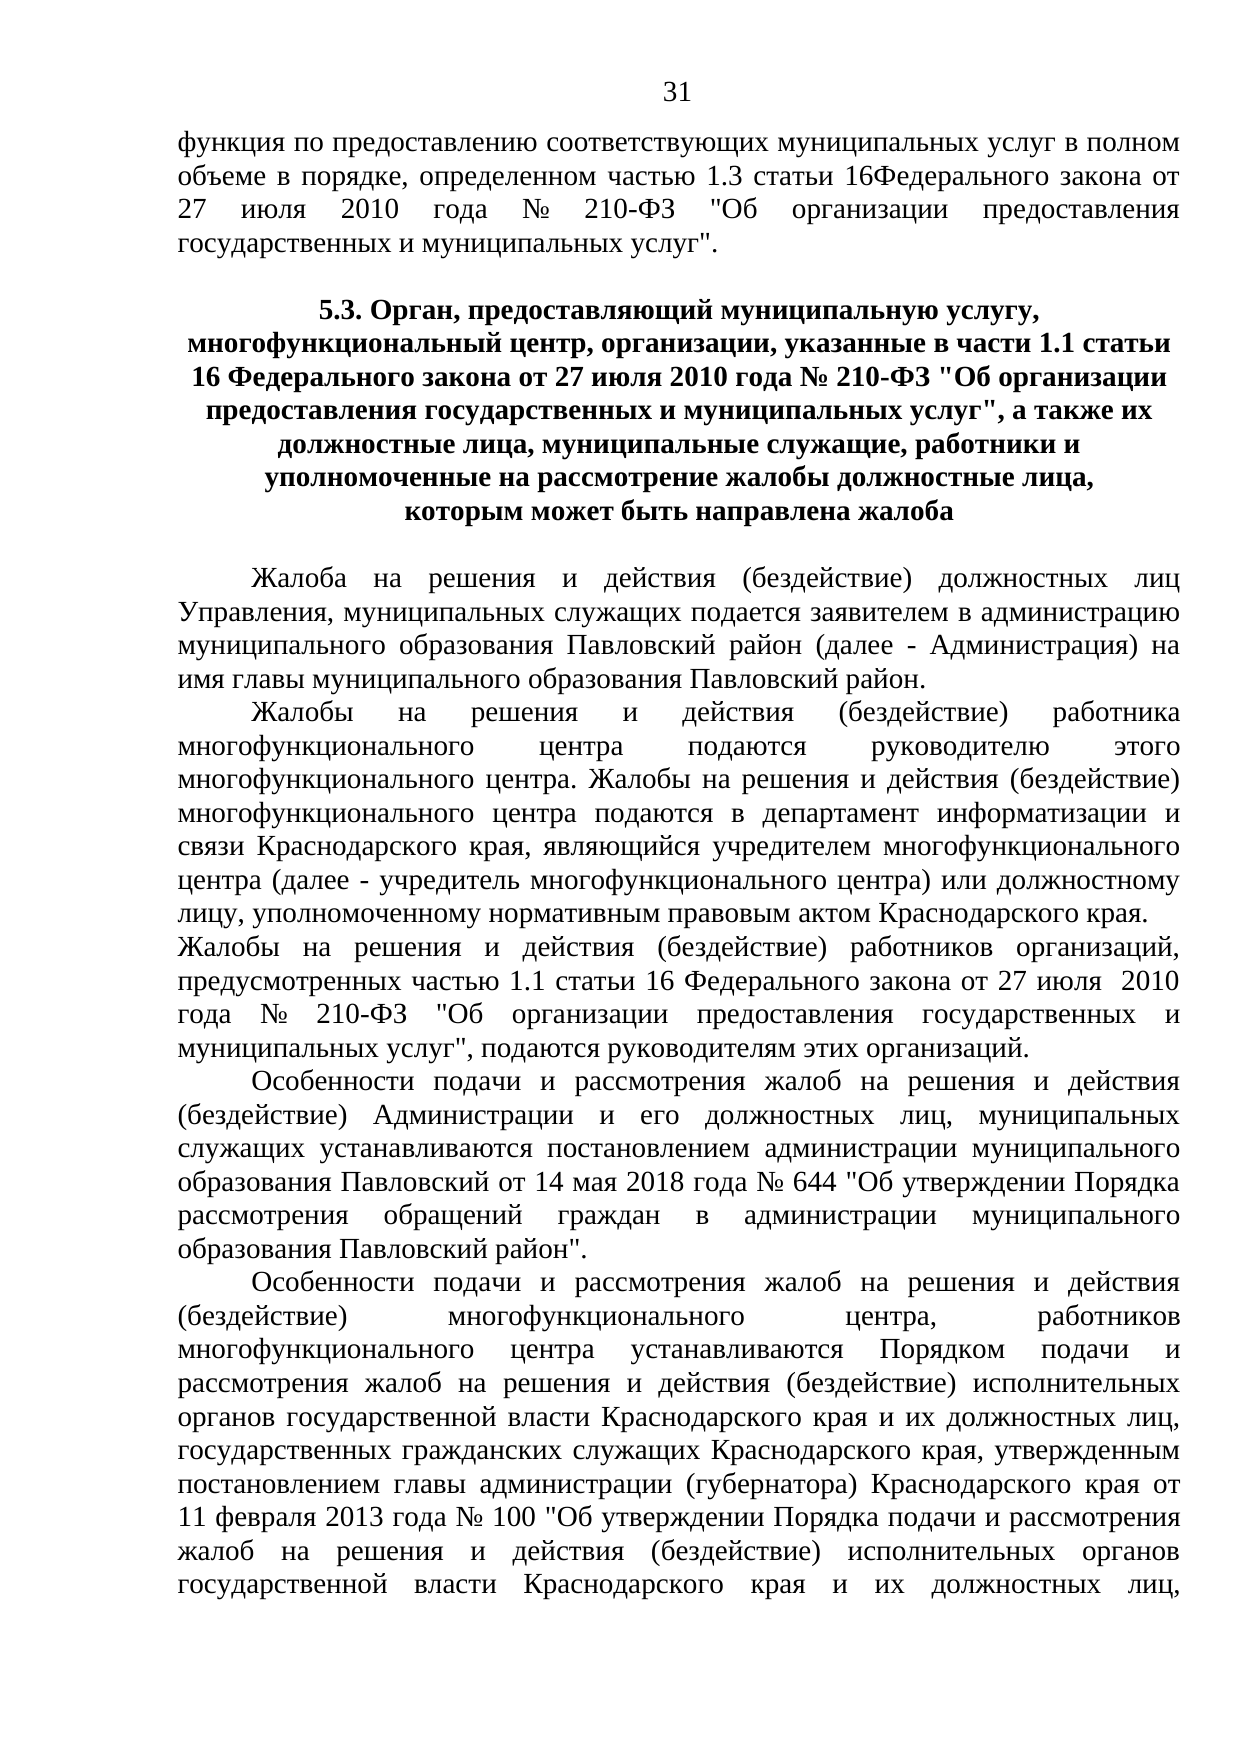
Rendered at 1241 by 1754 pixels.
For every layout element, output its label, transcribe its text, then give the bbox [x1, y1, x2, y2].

text Жалоба на решения и действия (бездействие) должностных лиц Управления, муниципальных служащих подается заявителем в администрацию муниципального образования Павловский район (далее - Администрация) на имя главы муниципального образования Павловский район. [177, 560, 1181, 694]
text которым может быть направлена жалоба [177, 493, 1181, 527]
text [177, 1264, 1181, 1600]
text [177, 124, 1181, 258]
text Жалобы на решения и действия (бездействие) работников организаций, предусмотренных частью 1.1 статьи 16 Федерального закона от 27 июля 2010 года № 210-ФЗ "Об организации предоставления государственных и муниципальных услуг", подаются руководителям этих организаций. [177, 929, 1181, 1063]
text 5.3. Орган, предоставляющий муниципальную услугу, [177, 292, 1181, 325]
text многофункциональный центр, организации, указанные в части 1.1 статьи 16 Федерального закона от 27 июля 2010 года № 210-ФЗ "Об организации предоставления государственных и муниципальных услуг", а также их должностные лица, муниципальные служащие, работники и [177, 325, 1181, 459]
text Жалобы на решения и действия (бездействие) работника многофункционального центра подаются руководителю этого многофункционального центра. Жалобы на решения и действия (бездействие) многофункционального центра подаются в департамент информатизации и связи Краснодарского края, являющийся учредителем многофункционального центра (далее - учредитель многофункционального центра) или должностному лицу, уполномоченному нормативным правовым актом Краснодарского края. [177, 694, 1181, 929]
text Особенности подачи и рассмотрения жалоб на решения и действия (бездействие) Администрации и его должностных лиц, муниципальных служащих устанавливаются постановлением администрации муниципального образования Павловский от 14 мая 2018 года № 644 "Об утверждении Порядка рассмотрения обращений граждан в администрации муниципального образования Павловский район". [177, 1063, 1181, 1264]
text уполномоченные на рассмотрение жалобы должностные лица, [177, 459, 1181, 493]
